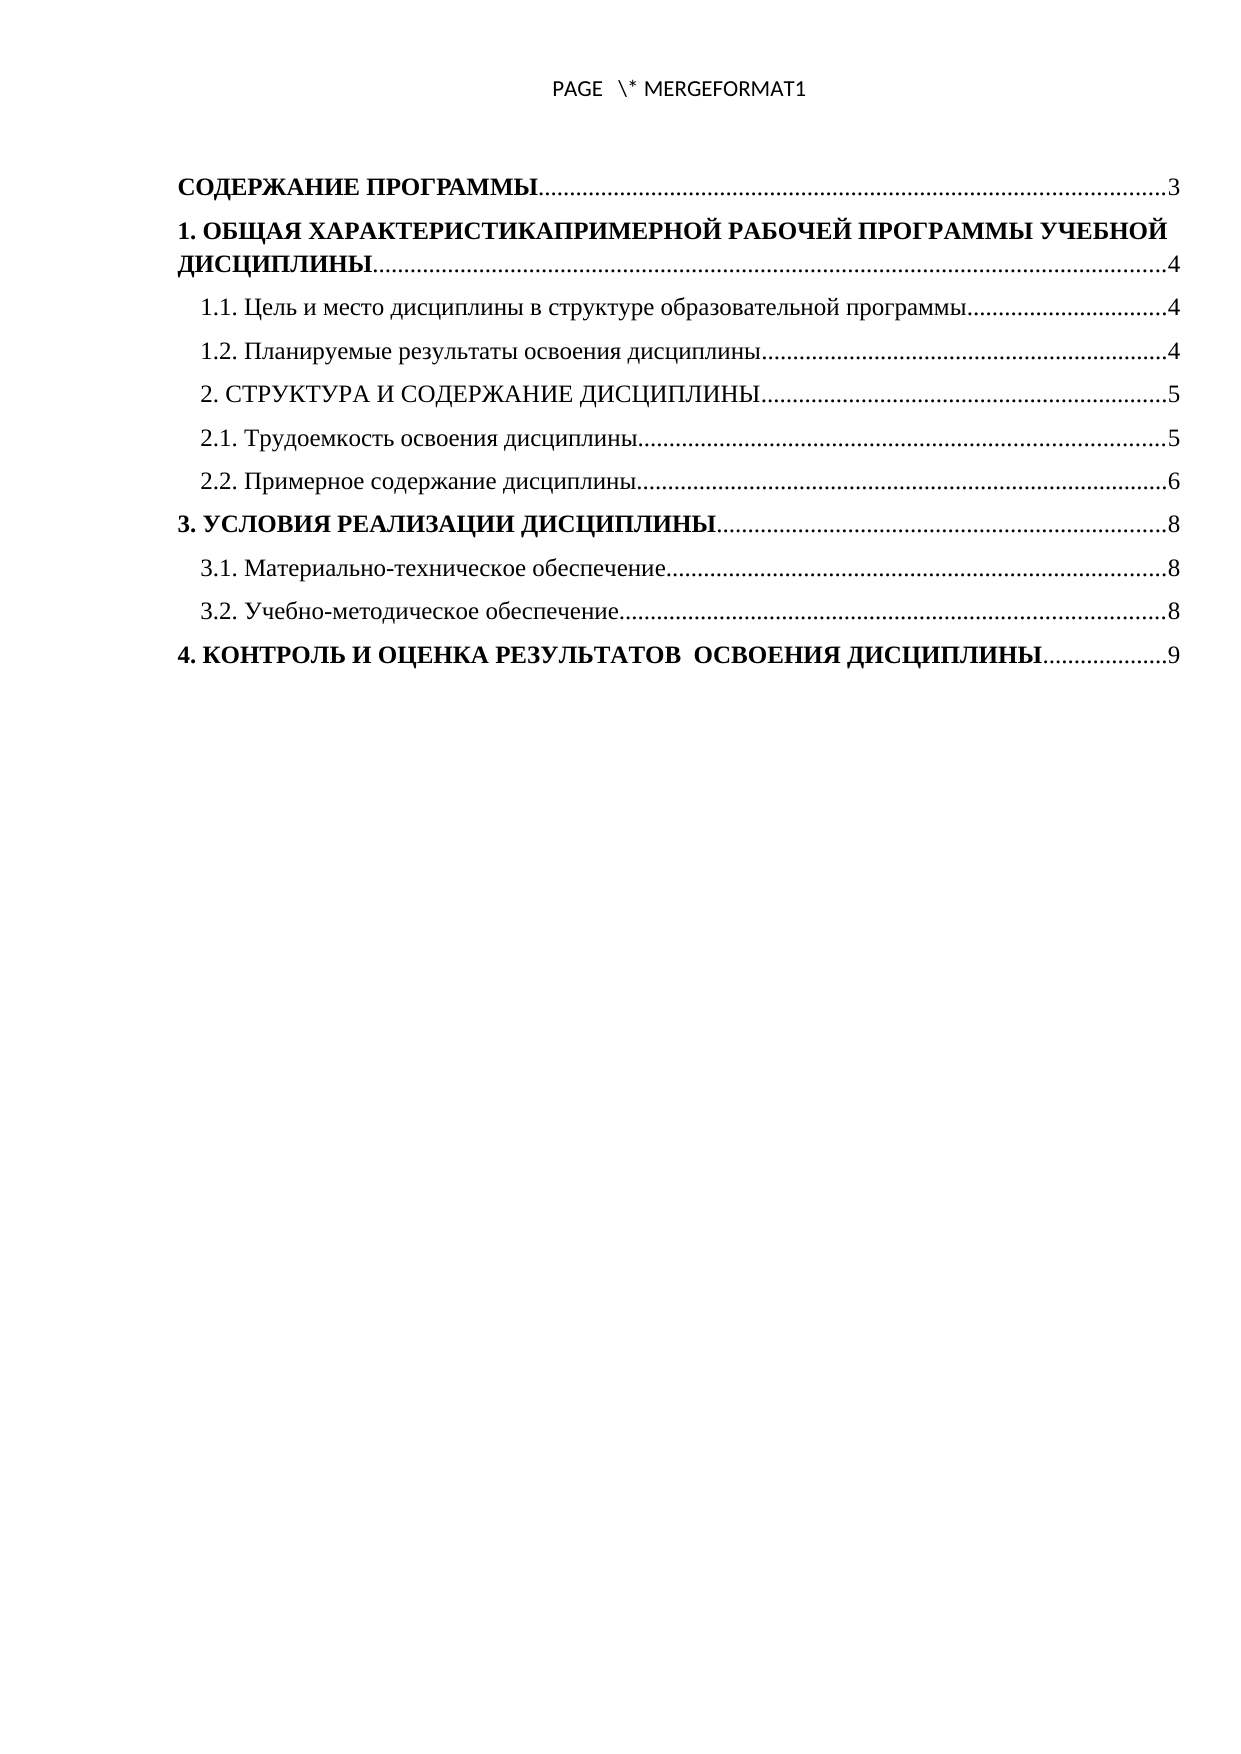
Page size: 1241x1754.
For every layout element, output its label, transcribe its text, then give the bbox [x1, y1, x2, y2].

text 1. ОБЩАЯ ХАРАКТЕРИСТИКАПРИМЕРНОЙ РАБОЧЕЙ ПРОГРАММЫ УЧЕБНОЙ ДИСЦИПЛИНЫ 4 [177, 216, 1181, 278]
text 3.2. Учебно-методическое обеспечение 8 [200, 596, 1181, 625]
text 2.2. Примерное содержание дисциплины 6 [200, 466, 1181, 495]
text 3. УСЛОВИЯ РЕАЛИЗАЦИИ ДИСЦИПЛИНЫ 8 [177, 509, 1181, 538]
text 1.2. Планируемые результаты освоения дисциплины 4 [200, 336, 1181, 364]
text 1.1. Цель и место дисциплины в структуре образовательной программы 4 [200, 292, 1181, 321]
text 4. КОНТРОЛЬ И ОЦЕНКА РЕЗУЛЬТАТОВ ОСВОЕНИЯ ДИСЦИПЛИНЫ 9 [177, 640, 1181, 669]
text 2. СТРУКТУРА И СОДЕРЖАНИЕ ДИСЦИПЛИНЫ 5 [200, 379, 1181, 408]
text СОДЕРЖАНИЕ ПРОГРАММЫ 3 [177, 172, 1181, 201]
text 3.1. Материально-техническое обеспечение 8 [200, 553, 1181, 582]
text 2.1. Трудоемкость освоения дисциплины 5 [200, 423, 1181, 451]
